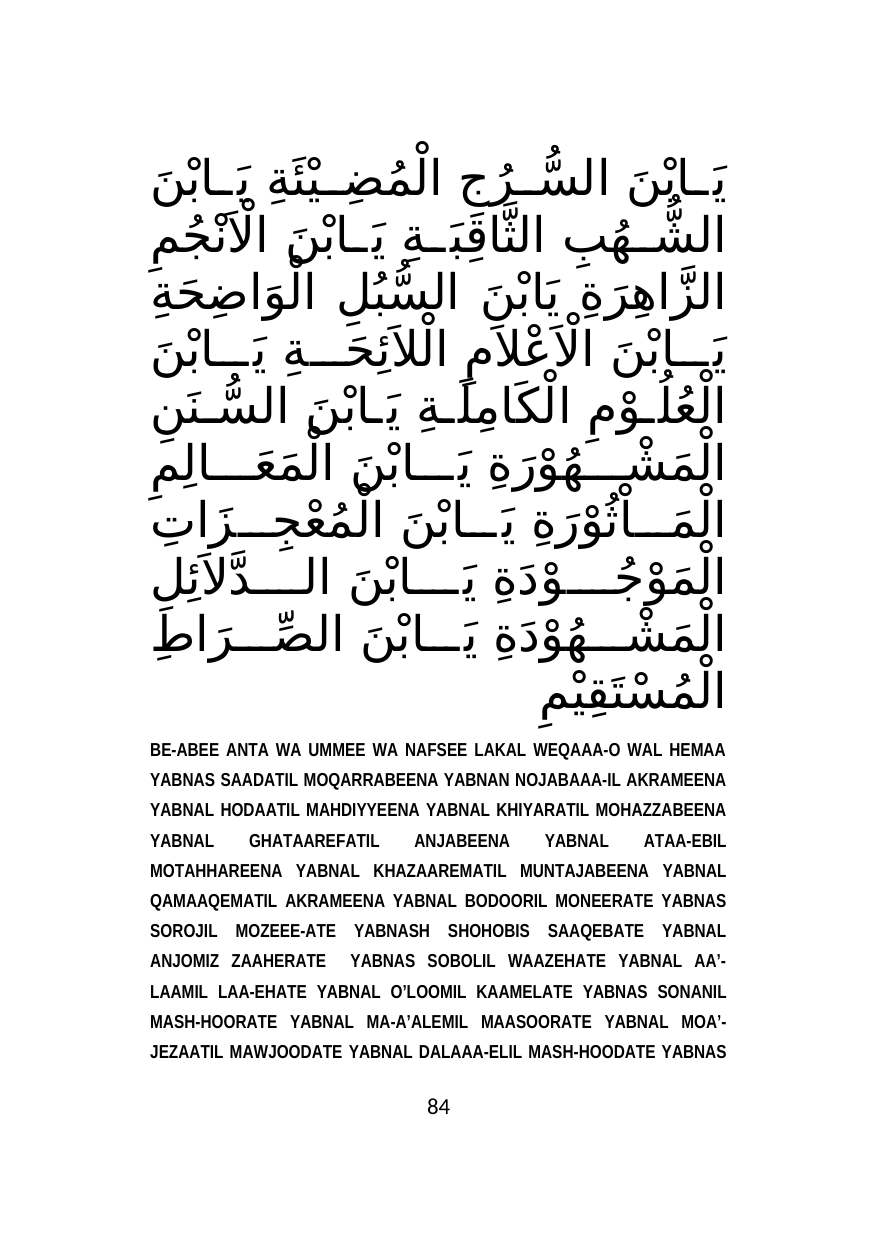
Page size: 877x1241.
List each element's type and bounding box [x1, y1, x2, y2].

text [150, 732, 727, 1064]
text [150, 150, 727, 720]
